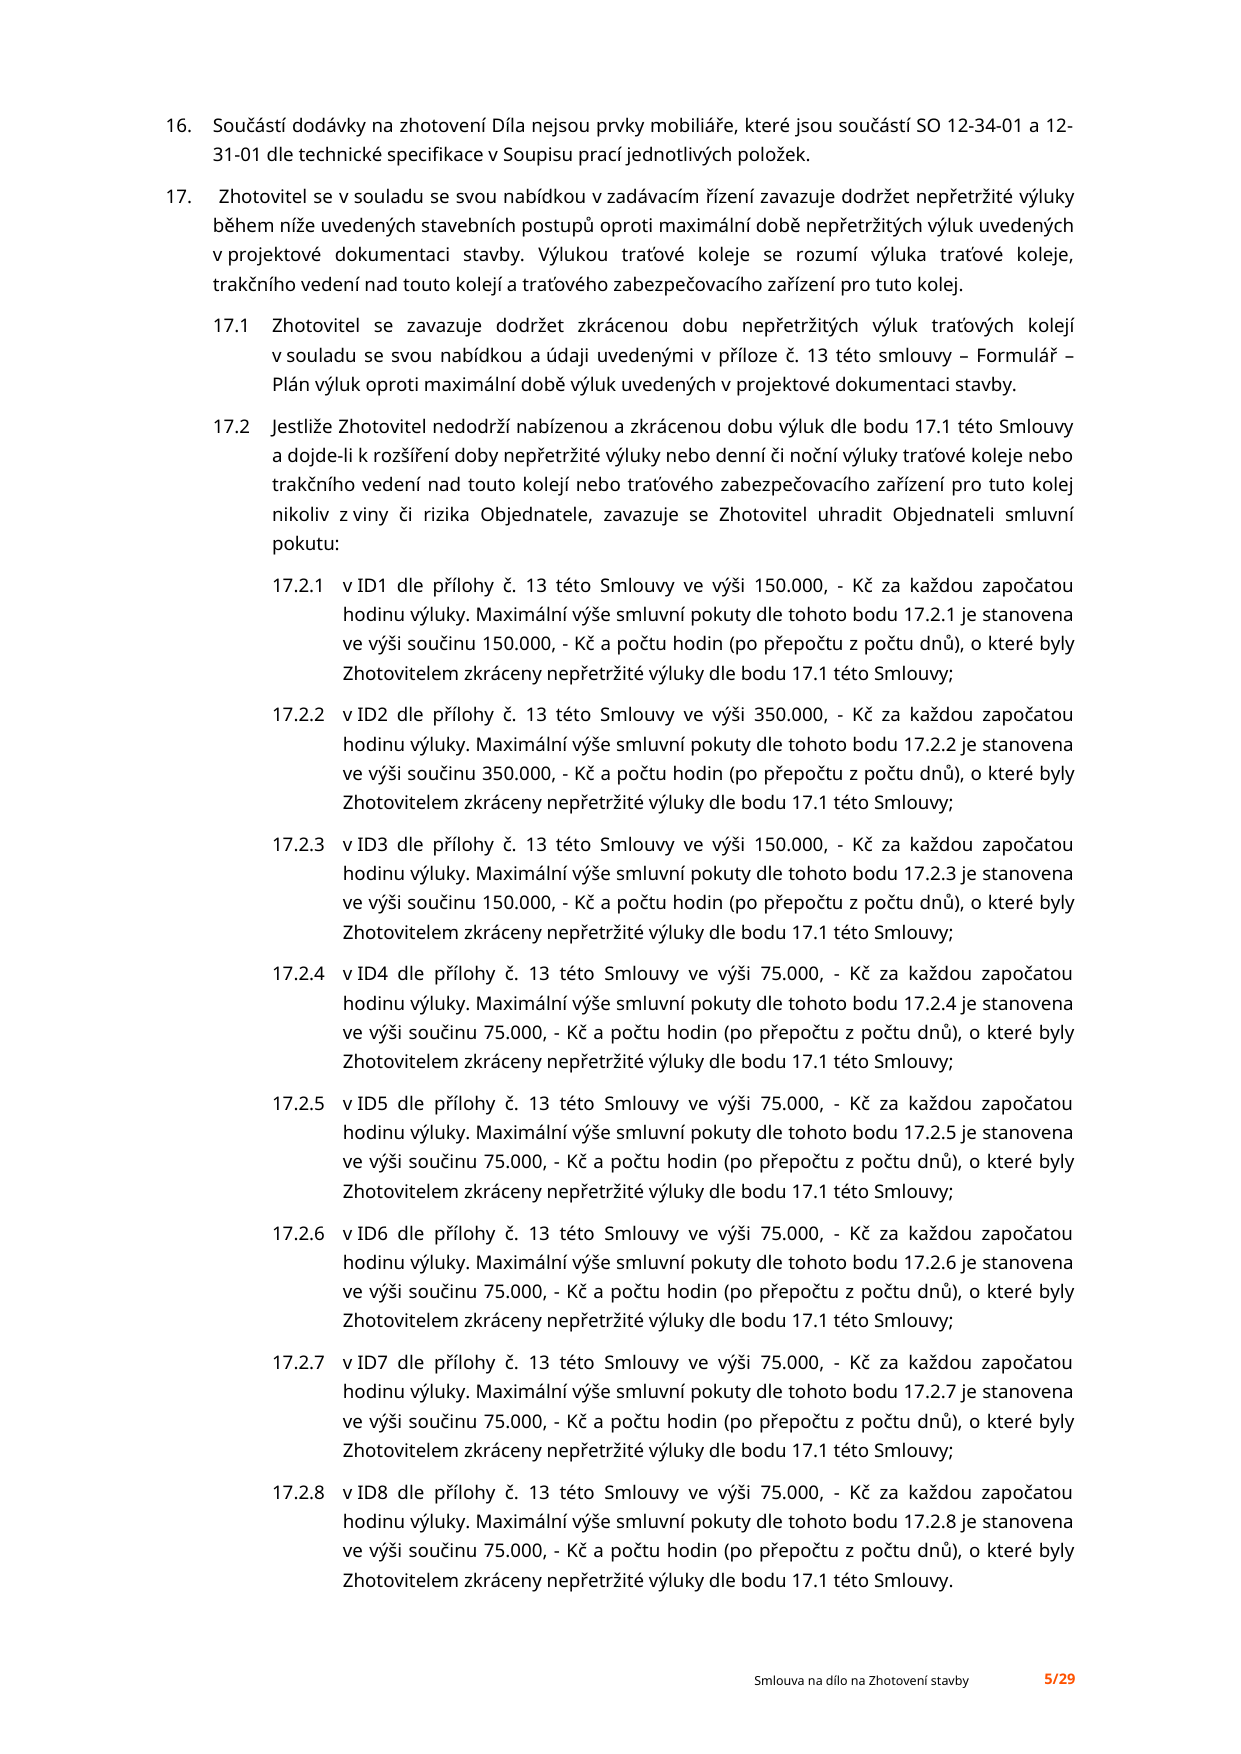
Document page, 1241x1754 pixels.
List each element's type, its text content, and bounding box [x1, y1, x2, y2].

list v ID7 dle přílohy č. 13 této Smlouvy ve výši 75.000, - Kč za každou započatou hodinu výluky. Maximální výše smluvní pokuty dle tohoto bodu 17.2.7 je stanovena ve výši součinu 75.000, - Kč a počtu hodin (po přepočtu z počtu dnů), o které byly Zhotovitelem zkráceny nepřetržité výluky dle bodu 17.1 této Smlouvy; [272, 1349, 1075, 1463]
list Zhotovitel se zavazuje dodržet zkrácenou dobu nepřetržitých výluk traťových kolejí v souladu se svou nabídkou a údaji uvedenými v příloze č. 13 této smlouvy – Formulář – Plán výluk oproti maximální době výluk uvedených v projektové dokumentaci stavby. [213, 313, 1075, 397]
text Součástí dodávky na zhotovení Díla nejsou prvky mobiliáře, které jsou součástí SO 12-34-01 a 12-31-01 dle technické specifikace v Soupisu prací jednotlivých položek. [165, 112, 1075, 167]
list v ID4 dle přílohy č. 13 této Smlouvy ve výši 75.000, - Kč za každou započatou hodinu výluky. Maximální výše smluvní pokuty dle tohoto bodu 17.2.4 je stanovena ve výši součinu 75.000, - Kč a počtu hodin (po přepočtu z počtu dnů), o které byly Zhotovitelem zkráceny nepřetržité výluky dle bodu 17.1 této Smlouvy; [272, 961, 1075, 1074]
list v ID6 dle přílohy č. 13 této Smlouvy ve výši 75.000, - Kč za každou započatou hodinu výluky. Maximální výše smluvní pokuty dle tohoto bodu 17.2.6 je stanovena ve výši součinu 75.000, - Kč a počtu hodin (po přepočtu z počtu dnů), o které byly Zhotovitelem zkráceny nepřetržité výluky dle bodu 17.1 této Smlouvy; [272, 1220, 1075, 1333]
list Jestliže Zhotovitel nedodrží nabízenou a zkrácenou dobu výluk dle bodu 17.1 této Smlouvy a dojde-li k rozšíření doby nepřetržité výluky nebo denní či noční výluky traťové koleje nebo trakčního vedení nad touto kolejí nebo traťového zabezpečovacího zařízení pro tuto kolej nikoliv z viny či rizika Objednatele, zavazuje se Zhotovitel uhradit Objednateli smluvní pokutu: [213, 413, 1075, 556]
text Zhotovitel se v souladu se svou nabídkou v zadávacím řízení zavazuje dodržet nepřetržité výluky během níže uvedených stavebních postupů oproti maximální době nepřetržitých výluk uvedených v projektové dokumentaci stavby. Výlukou traťové koleje se rozumí výluka traťové koleje, trakčního vedení nad touto kolejí a traťového zabezpečovacího zařízení pro tuto kolej. [165, 183, 1075, 297]
list v ID2 dle přílohy č. 13 této Smlouvy ve výši 350.000, - Kč za každou započatou hodinu výluky. Maximální výše smluvní pokuty dle tohoto bodu 17.2.2 je stanovena ve výši součinu 350.000, - Kč a počtu hodin (po přepočtu z počtu dnů), o které byly Zhotovitelem zkráceny nepřetržité výluky dle bodu 17.1 této Smlouvy; [272, 702, 1075, 815]
list v ID8 dle přílohy č. 13 této Smlouvy ve výši 75.000, - Kč za každou započatou hodinu výluky. Maximální výše smluvní pokuty dle tohoto bodu 17.2.8 je stanovena ve výši součinu 75.000, - Kč a počtu hodin (po přepočtu z počtu dnů), o které byly Zhotovitelem zkráceny nepřetržité výluky dle bodu 17.1 této Smlouvy. [272, 1479, 1075, 1592]
list v ID3 dle přílohy č. 13 této Smlouvy ve výši 150.000, - Kč za každou započatou hodinu výluky. Maximální výše smluvní pokuty dle tohoto bodu 17.2.3 je stanovena ve výši součinu 150.000, - Kč a počtu hodin (po přepočtu z počtu dnů), o které byly Zhotovitelem zkráceny nepřetržité výluky dle bodu 17.1 této Smlouvy; [272, 831, 1075, 944]
list v ID5 dle přílohy č. 13 této Smlouvy ve výši 75.000, - Kč za každou započatou hodinu výluky. Maximální výše smluvní pokuty dle tohoto bodu 17.2.5 je stanovena ve výši součinu 75.000, - Kč a počtu hodin (po přepočtu z počtu dnů), o které byly Zhotovitelem zkráceny nepřetržité výluky dle bodu 17.1 této Smlouvy; [272, 1090, 1075, 1204]
list v ID1 dle přílohy č. 13 této Smlouvy ve výši 150.000, - Kč za každou započatou hodinu výluky. Maximální výše smluvní pokuty dle tohoto bodu 17.2.1 je stanovena ve výši součinu 150.000, - Kč a počtu hodin (po přepočtu z počtu dnů), o které byly Zhotovitelem zkráceny nepřetržité výluky dle bodu 17.1 této Smlouvy; [272, 572, 1075, 685]
